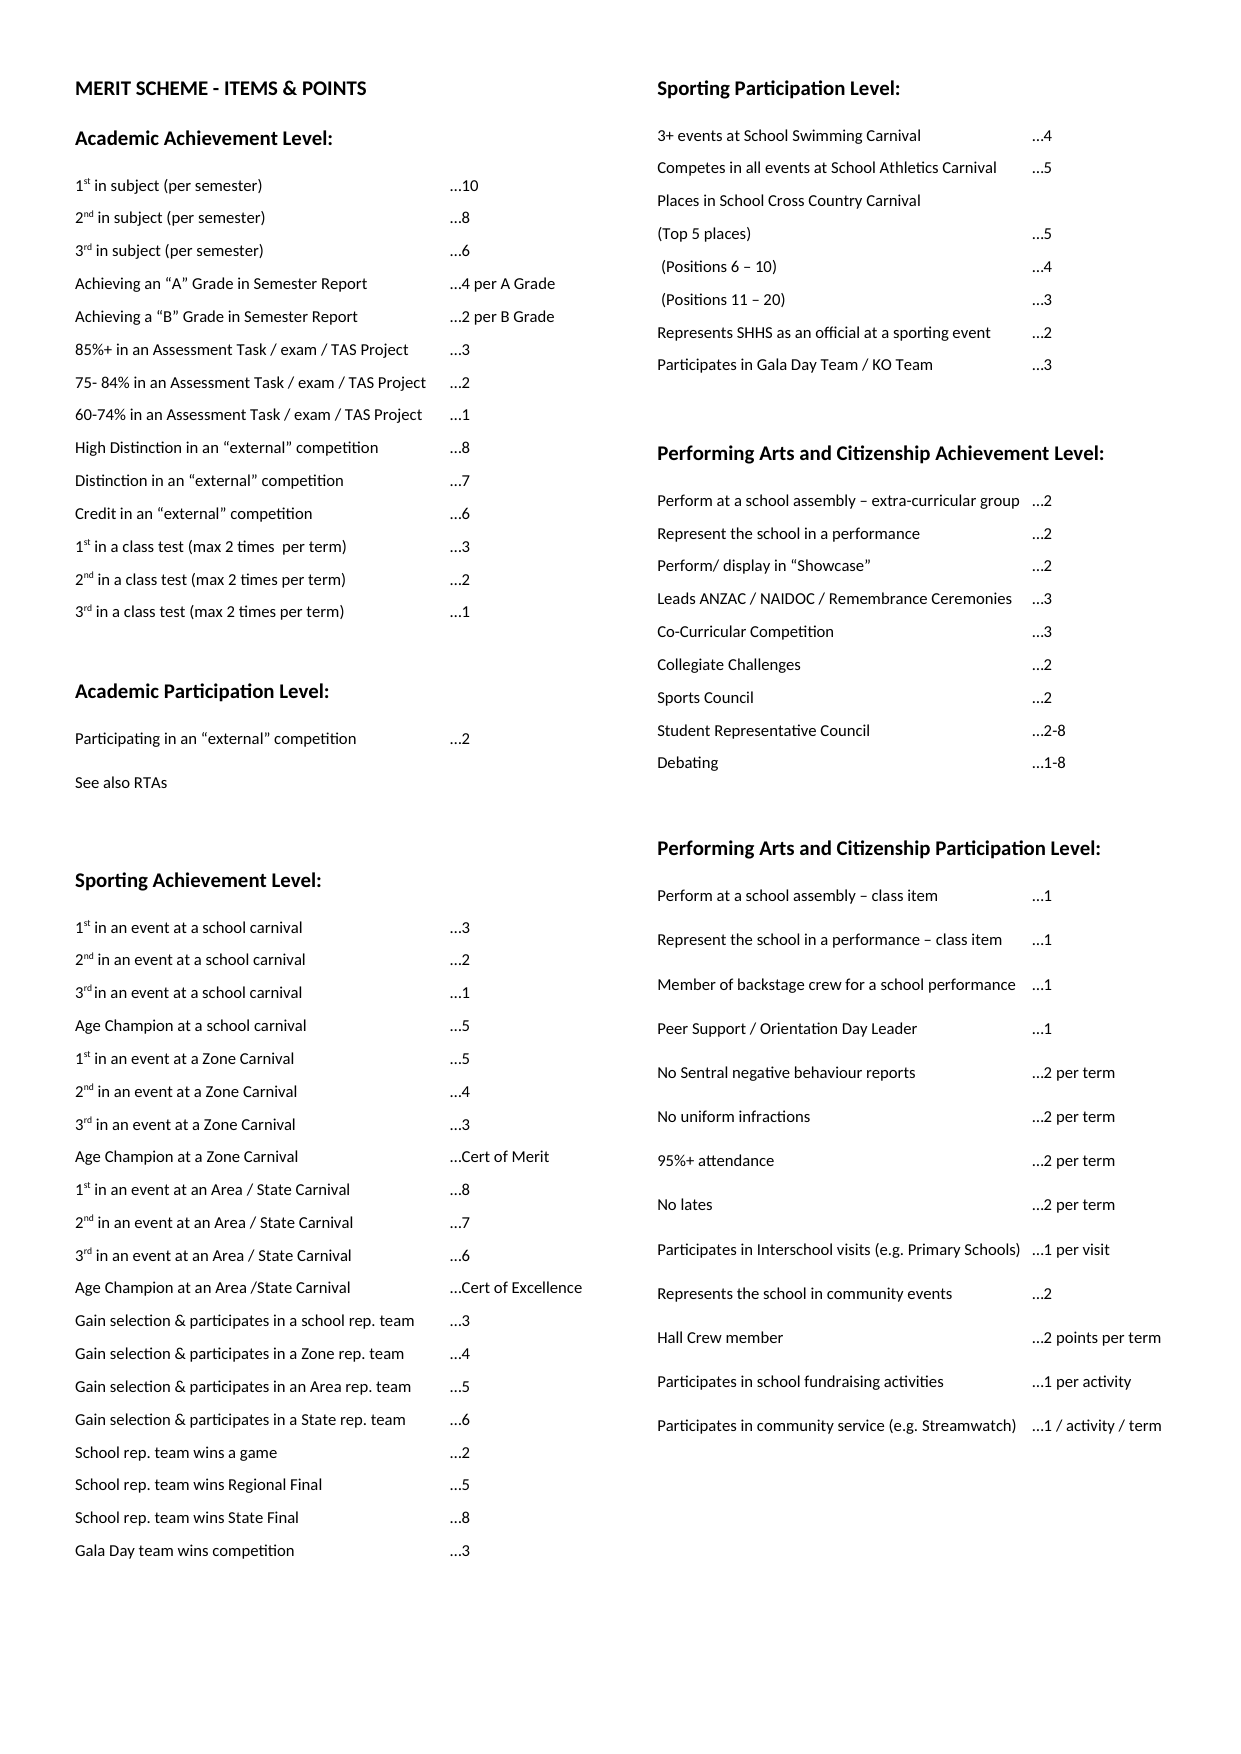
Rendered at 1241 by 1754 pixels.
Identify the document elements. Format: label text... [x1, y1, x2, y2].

text Sporting Achievement Level: [75, 867, 583, 892]
text 1st in a class test (max 2 times per term) …3 [75, 536, 583, 556]
text Achieving an “A” Grade in Semester Report …4 per A Grade [75, 273, 583, 294]
text Participates in community service (e.g. Streamwatch) …1 / activity / term [657, 1415, 1165, 1436]
text Leads ANZAC / NAIDOC / Remembrance Ceremonies …3 [657, 588, 1165, 609]
text Distinction in an “external” competition …7 [75, 470, 583, 491]
text School rep. team wins State Final …8 [75, 1507, 583, 1528]
text Age Champion at an Area /State Carnival …Cert of Excellence [75, 1278, 583, 1298]
text 1st in an event at a Zone Carnival …5 [75, 1048, 583, 1068]
text School rep. team wins Regional Final …5 [75, 1475, 583, 1495]
text 3rd in an event at a school carnival …1 [75, 982, 583, 1003]
text Represents the school in community events …2 [657, 1283, 1165, 1303]
text 85%+ in an Assessment Task / exam / TAS Project …3 [75, 339, 583, 359]
text Gain selection & participates in a Zone rep. team …4 [75, 1343, 583, 1364]
text Participates in Interschool visits (e.g. Primary Schools) …1 per visit [657, 1239, 1165, 1259]
text Peer Support / Orientation Day Leader …1 [657, 1018, 1165, 1038]
text Collegiate Challenges …2 [657, 654, 1165, 674]
text 75- 84% in an Assessment Task / exam / TAS Project …2 [75, 372, 583, 392]
text Perform at a school assembly – extra-curricular group …2 [657, 490, 1165, 510]
text 3rd in subject (per semester) …6 [75, 241, 583, 261]
text Participating in an “external” competition …2 [75, 728, 583, 749]
text Credit in an “external” competition …6 [75, 503, 583, 523]
text 2nd in a class test (max 2 times per term) …2 [75, 569, 583, 589]
text Represent the school in a performance …2 [657, 523, 1165, 543]
text Places in School Cross Country Carnival [657, 191, 1165, 211]
text Perform/ display in “Showcase” …2 [657, 556, 1165, 576]
text 1st in an event at a school carnival …3 [75, 917, 583, 937]
text Gain selection & participates in a State rep. team …6 [75, 1409, 583, 1429]
text MERIT SCHEME - ITEMS & POINTS [75, 75, 583, 100]
text Represent the school in a performance – class item …1 [657, 929, 1165, 950]
text No Sentral negative behaviour reports …2 per term [657, 1062, 1165, 1082]
text (Positions 11 – 20) …3 [657, 289, 1165, 309]
text 2nd in subject (per semester) …8 [75, 208, 583, 228]
text Performing Arts and Citizenship Participation Level: [657, 835, 1165, 861]
text (Positions 6 – 10) …4 [657, 256, 1165, 277]
text 2nd in an event at an Area / State Carnival …7 [75, 1212, 583, 1232]
text Debating …1-8 [657, 753, 1165, 773]
text 3rd in a class test (max 2 times per term) …1 [75, 602, 583, 622]
text 95%+ attendance …2 per term [657, 1150, 1165, 1171]
text See also RTAs [75, 773, 583, 793]
text Participates in school fundraising activities …1 per activity [657, 1371, 1165, 1392]
text 3rd in an event at an Area / State Carnival …6 [75, 1245, 583, 1265]
text 3rd in an event at a Zone Carnival …3 [75, 1114, 583, 1134]
text No lates …2 per term [657, 1194, 1165, 1215]
text 2nd in an event at a school carnival …2 [75, 950, 583, 970]
text Sports Council …2 [657, 687, 1165, 707]
text Achieving a “B” Grade in Semester Report …2 per B Grade [75, 306, 583, 327]
text No uniform infractions …2 per term [657, 1106, 1165, 1127]
text (Top 5 places) …5 [657, 223, 1165, 244]
text Age Champion at a school carnival …5 [75, 1015, 583, 1036]
text Hall Crew member …2 points per term [657, 1327, 1165, 1347]
text Gala Day team wins competition …3 [75, 1540, 583, 1561]
text Sporting Participation Level: [657, 75, 1165, 100]
text Age Champion at a Zone Carnival …Cert of Merit [75, 1147, 583, 1167]
text Represents SHHS as an official at a sporting event …2 [657, 322, 1165, 342]
text Member of backstage crew for a school performance …1 [657, 974, 1165, 994]
text Student Representative Council …2-8 [657, 720, 1165, 740]
text Academic Achievement Level: [75, 125, 583, 150]
text Gain selection & participates in an Area rep. team …5 [75, 1376, 583, 1397]
text Perform at a school assembly – class item …1 [657, 885, 1165, 906]
text Competes in all events at School Athletics Carnival …5 [657, 158, 1165, 178]
text Participates in Gala Day Team / KO Team …3 [657, 355, 1165, 375]
text Performing Arts and Citizenship Achievement Level: [657, 440, 1165, 466]
text 3+ events at School Swimming Carnival …4 [657, 125, 1165, 145]
text 2nd in an event at a Zone Carnival …4 [75, 1081, 583, 1101]
text 1st in an event at an Area / State Carnival …8 [75, 1179, 583, 1200]
text Co-Curricular Competition …3 [657, 621, 1165, 642]
text Academic Participation Level: [75, 678, 583, 704]
text 60-74% in an Assessment Task / exam / TAS Project …1 [75, 405, 583, 425]
text High Distinction in an “external” competition …8 [75, 437, 583, 458]
text Gain selection & participates in a school rep. team …3 [75, 1311, 583, 1331]
text School rep. team wins a game …2 [75, 1442, 583, 1462]
text 1st in subject (per semester) …10 [75, 175, 583, 195]
